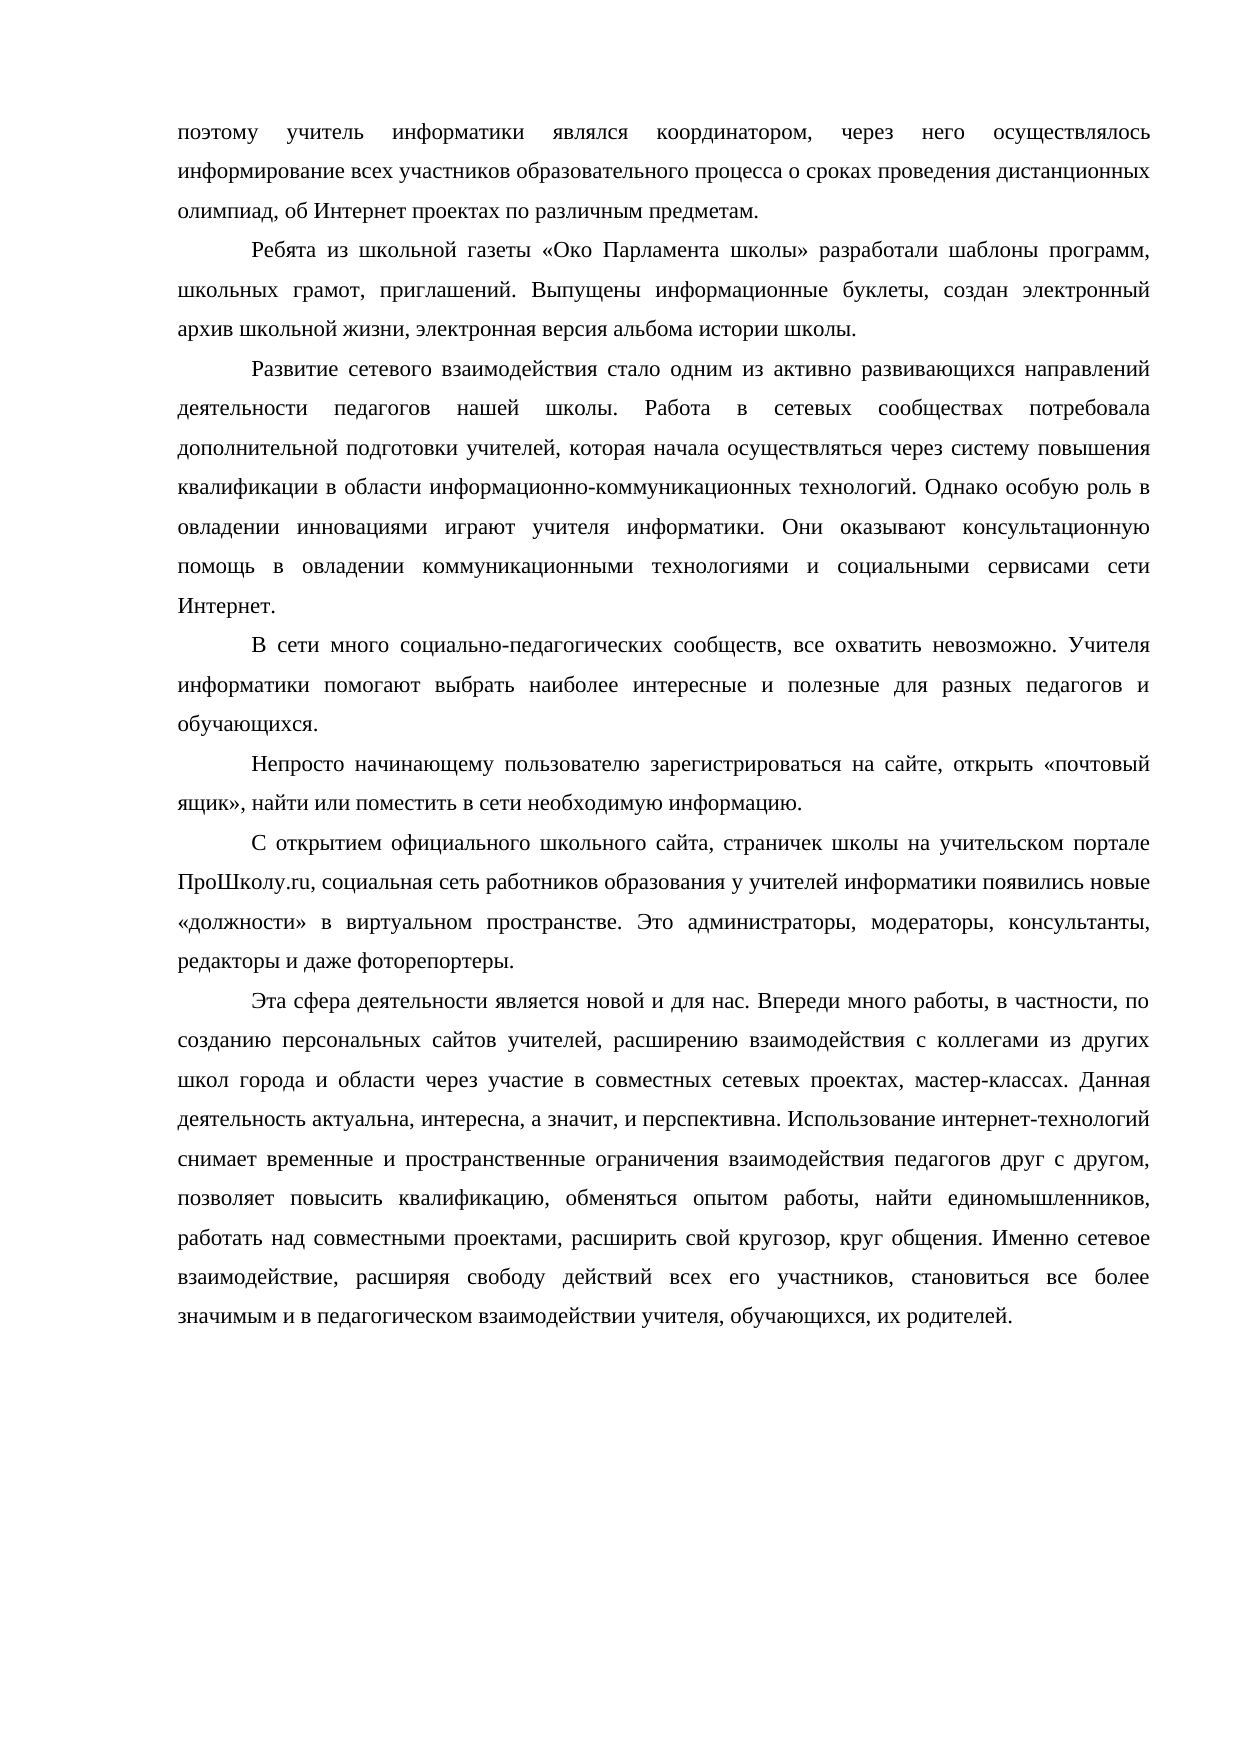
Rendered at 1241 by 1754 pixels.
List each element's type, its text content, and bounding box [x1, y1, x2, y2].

text Ребята из школьной газеты «Око Парламента школы» разработали шаблоны программ, школьных грамот, приглашений. Выпущены информационные буклеты, создан электронный архив школьной жизни, электронная версия альбома истории школы. [177, 237, 1152, 342]
text Эта сфера деятельности является новой и для нас. Впереди много работы, в частности, по созданию персональных сайтов учителей, расширению взаимодействия с коллегами из других школ города и области через участие в совместных сетевых проектах, мастер-классах. Данная деятельность актуальна, интересна, а значит, и перспективна. Использование интернет-технологий снимает временные и пространственные ограничения взаимодействия педагогов друг с другом, позволяет повысить квалификацию, обменяться опытом работы, найти единомышленников, работать над совместными проектами, расширить свой кругозор, круг общения. Именно сетевое взаимодействие, расширяя свободу действий всех его участников, становиться все более значимым и в педагогическом взаимодействии учителя, обучающихся, их родителей. [177, 987, 1152, 1329]
text Развитие сетевого взаимодействия стало одним из активно развивающихся направлений деятельности педагогов нашей школы. Работа в сетевых сообществах потребовала дополнительной подготовки учителей, которая начала осуществляться через систему повышения квалификации в области информационно-коммуникационных технологий. Однако особую роль в овладении инновациями играют учителя информатики. Они оказывают консультационную помощь в овладении коммуникационными технологиями и социальными сервисами сети Интернет. [177, 355, 1152, 618]
text С открытием официального школьного сайта, страничек школы на учительском портале ПроШколу.ru, социальная сеть работников образования у учителей информатики появились новые «должности» в виртуальном пространстве. Это администраторы, модераторы, консультанты, редакторы и даже фоторепортеры. [177, 829, 1152, 973]
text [177, 118, 1152, 223]
text Непросто начинающему пользователю зарегистрироваться на сайте, открыть «почтовый ящик», найти или поместить в сети необходимую информацию. [177, 750, 1152, 816]
text В сети много социально-педагогических сообществ, все охватить невозможно. Учителя информатики помогают выбрать наиболее интересные и полезные для разных педагогов и обучающихся. [177, 631, 1152, 737]
